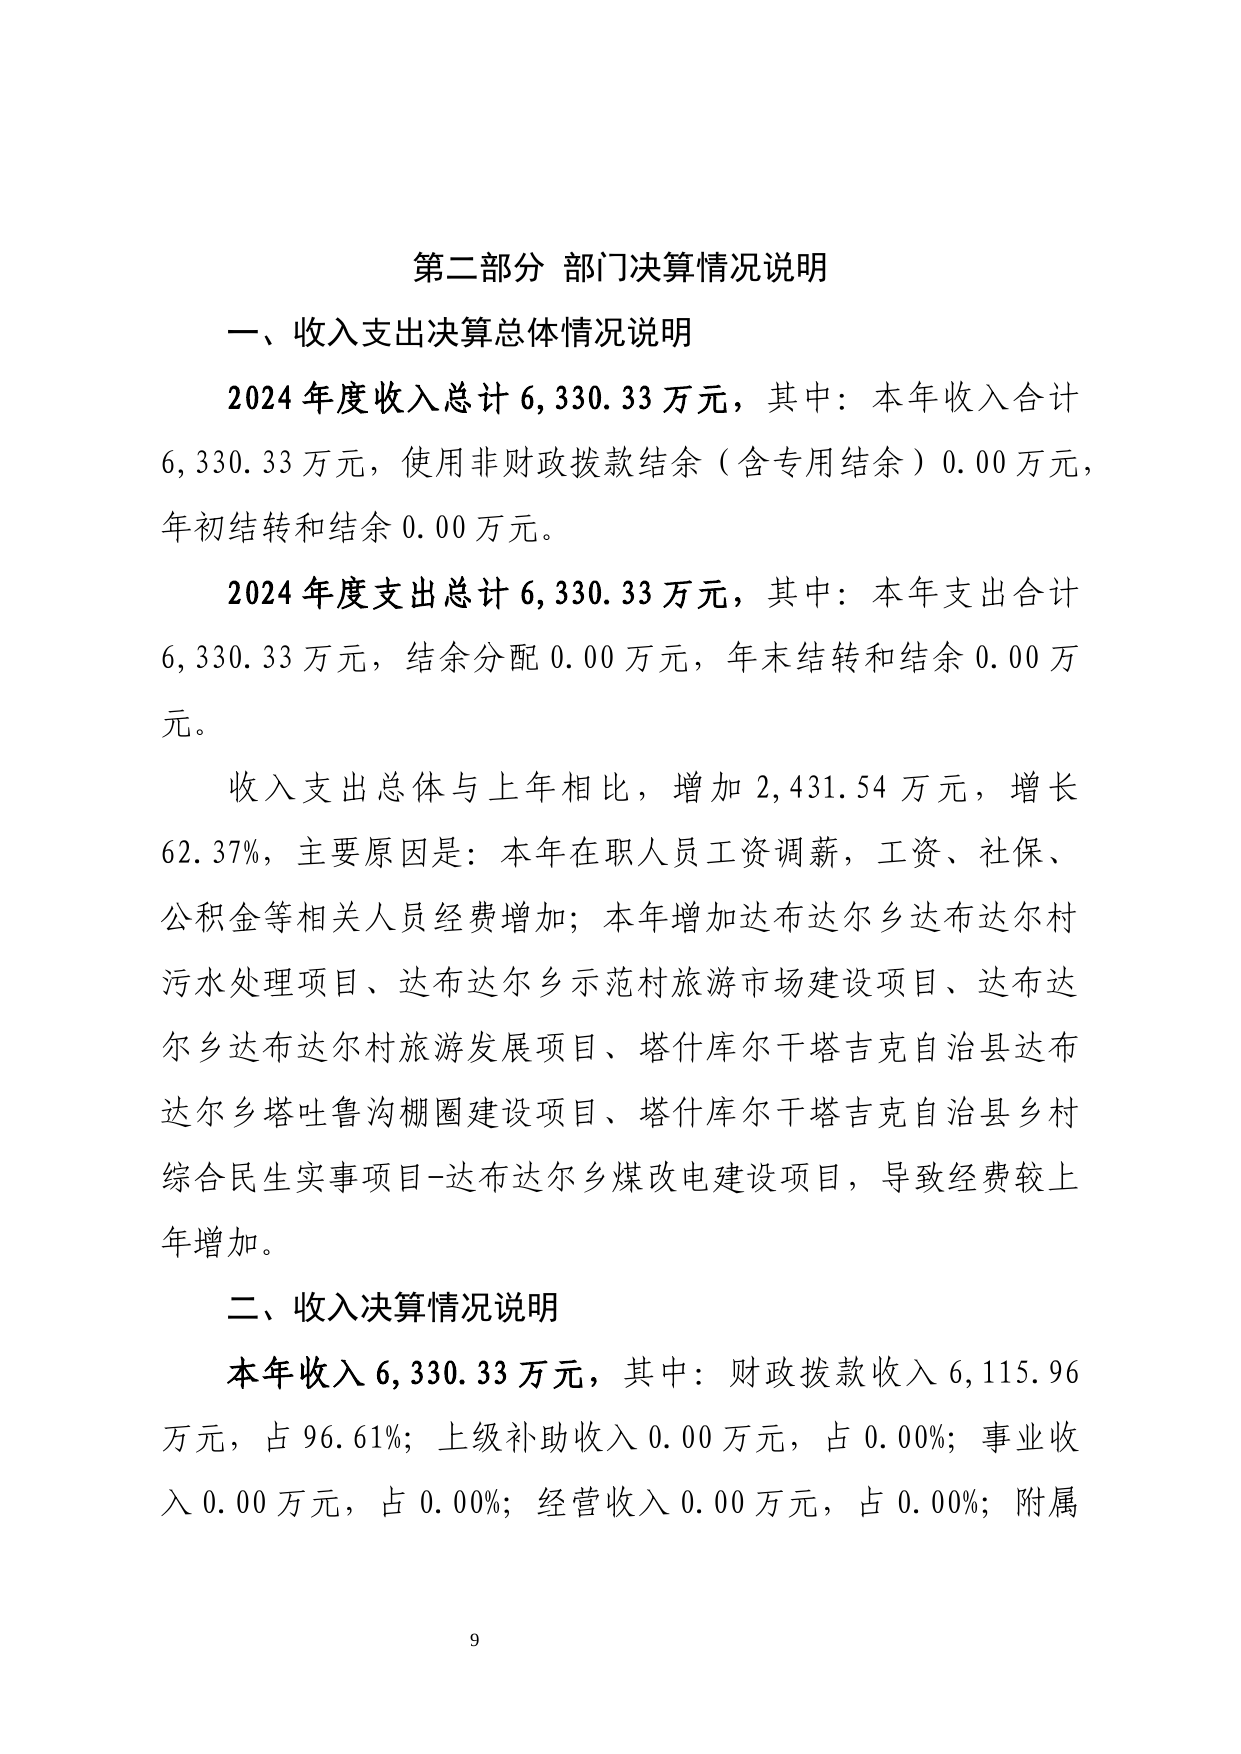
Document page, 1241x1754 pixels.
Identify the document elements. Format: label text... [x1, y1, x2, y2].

text 收入支出总体与上年相比，增加2,431.54万元，增长62.37%，主要原因是：本年在职人员工资调薪，工资、社保、公积金等相关人员经费增加；本年增加达布达尔乡达布达尔村污水处理项目、达布达尔乡示范村旅游市场建设项目、达布达尔乡达布达尔村旅游发展项目、塔什库尔干塔吉克自治县达布达尔乡塔吐鲁沟棚圈建设项目、塔什库尔干塔吉克自治县乡村综合民生实事项目-达布达尔乡煤改电建设项目，导致经费较上年增加。 [159, 753, 1081, 1273]
text 二、收入决算情况说明 [159, 1273, 1081, 1338]
text 2024年度支出总计6,330.33万元，其中：本年支出合计6,330.33万元，结余分配0.00万元，年末结转和结余0.00万元。 [159, 558, 1081, 753]
text 一、收入支出决算总体情况说明 [159, 298, 1081, 363]
text 第二部分 部门决算情况说明 [159, 233, 1081, 298]
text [159, 1338, 1081, 1533]
text 2024年度收入总计6,330.33万元，其中：本年收入合计6,330.33万元，使用非财政拨款结余（含专用结余）0.00万元，年初结转和结余0.00万元。 [159, 363, 1081, 558]
